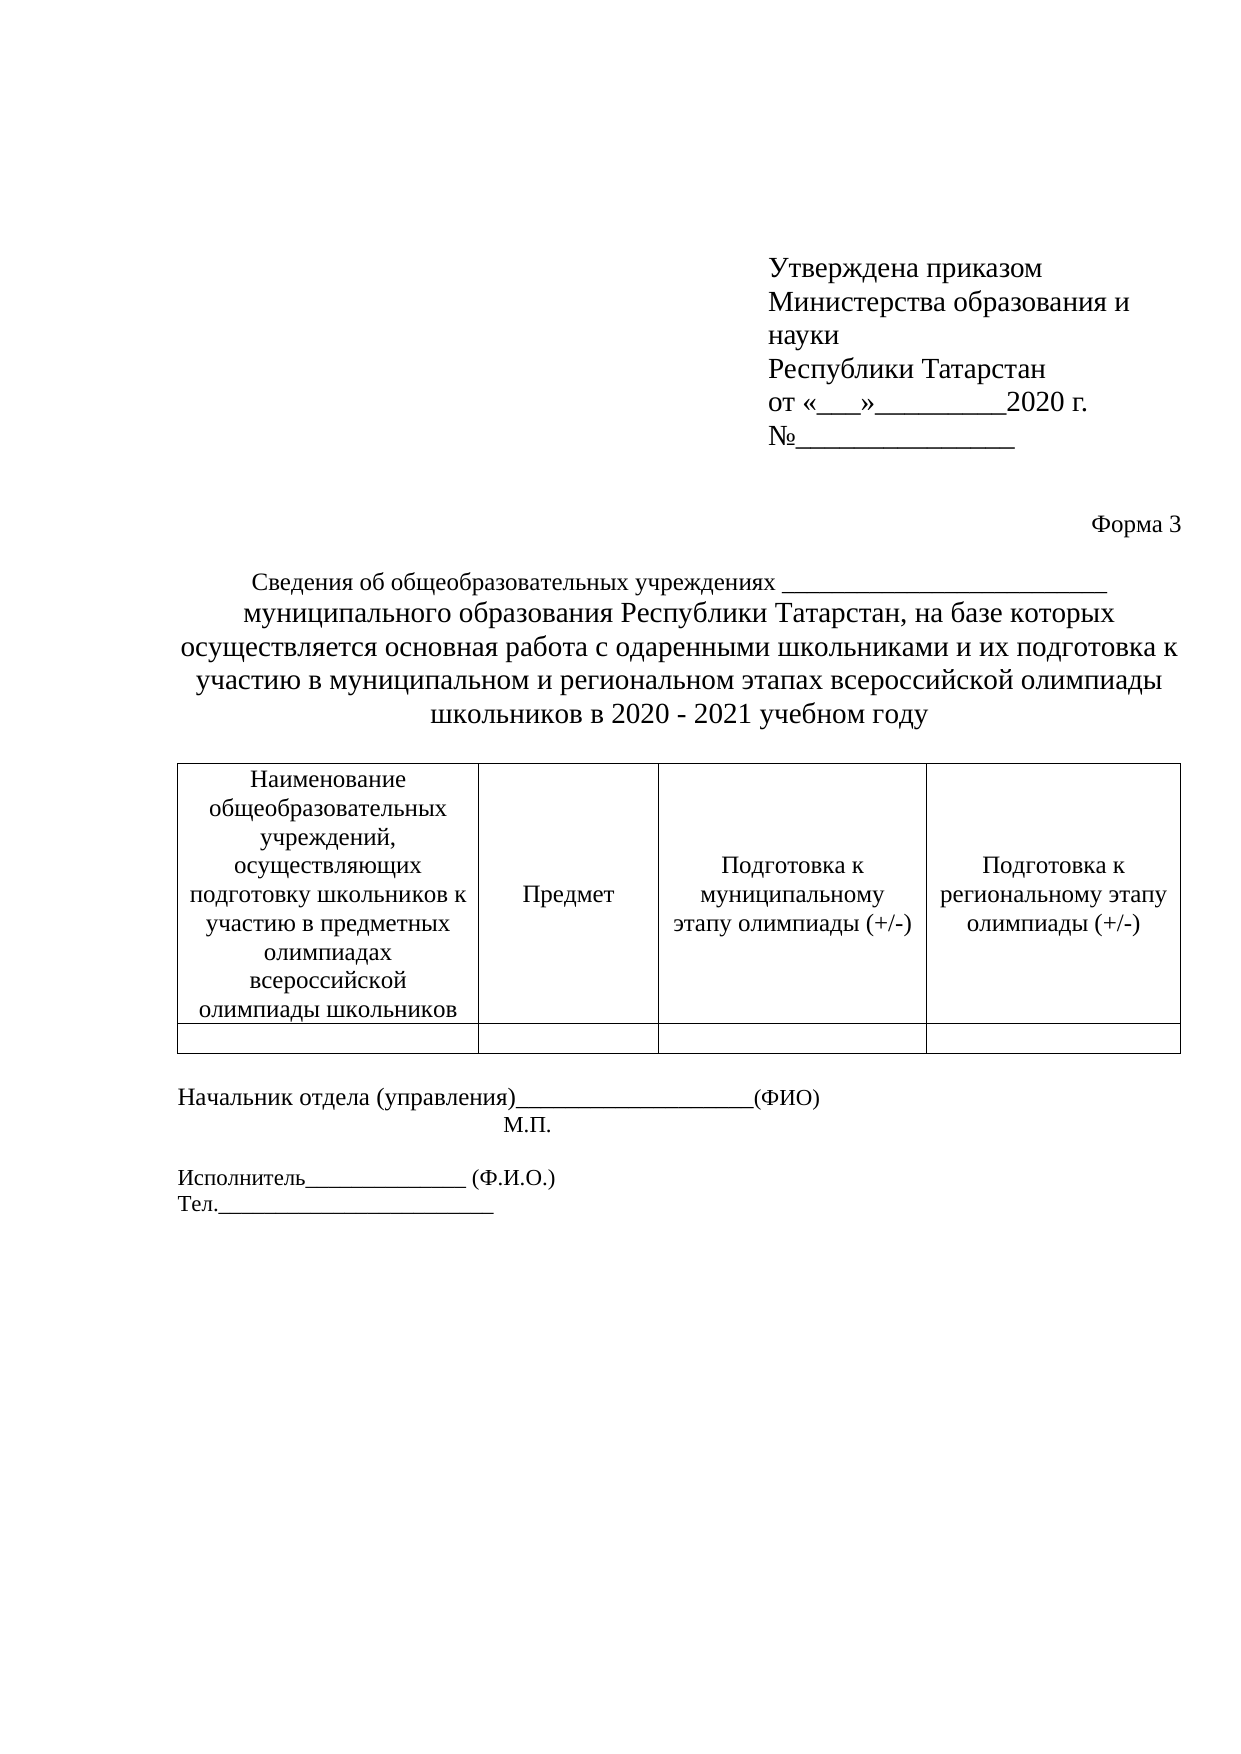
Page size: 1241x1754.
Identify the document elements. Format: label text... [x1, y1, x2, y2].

text Форма 3 [177, 509, 1181, 538]
text Сведения об общеобразовательных учреждениях __________________________ [177, 567, 1181, 595]
table_cell [659, 1024, 926, 1053]
table_cell [479, 1024, 658, 1053]
table_header Подготовка к муниципальному этапу олимпиады (+/-) [659, 764, 926, 1023]
text Начальник отдела (управления)___________________(ФИО) [177, 1082, 1181, 1111]
text М.П. [177, 1111, 1181, 1138]
table_header Подготовка к региональному этапу олимпиады (+/-) [927, 764, 1180, 1023]
text Республики Татарстан [768, 351, 1181, 384]
text Тел.________________________ [177, 1190, 1181, 1217]
text Утверждена приказом [768, 250, 1181, 284]
text от «___»_________2020 г. №_______________ [768, 384, 1181, 452]
table_cell [927, 1024, 1180, 1053]
table_header Наименование общеобразовательных учреждений, осуществляющих подготовку школьников к участию в предметных олимпиадах всероссийской олимпиады школьников [178, 764, 478, 1023]
text муниципального образования Республики Татарстан, на базе которых осуществляется основная работа с одаренными школьниками и их подготовка к участию в муниципальном и региональном этапах всероссийской олимпиады школьников в 2020 - 2021 учебном году [177, 595, 1181, 729]
text Министерства образования и науки [768, 284, 1181, 351]
table_cell [178, 1024, 478, 1053]
table_header Предмет [479, 764, 658, 1023]
text Исполнитель______________ (Ф.И.О.) [177, 1164, 1181, 1190]
